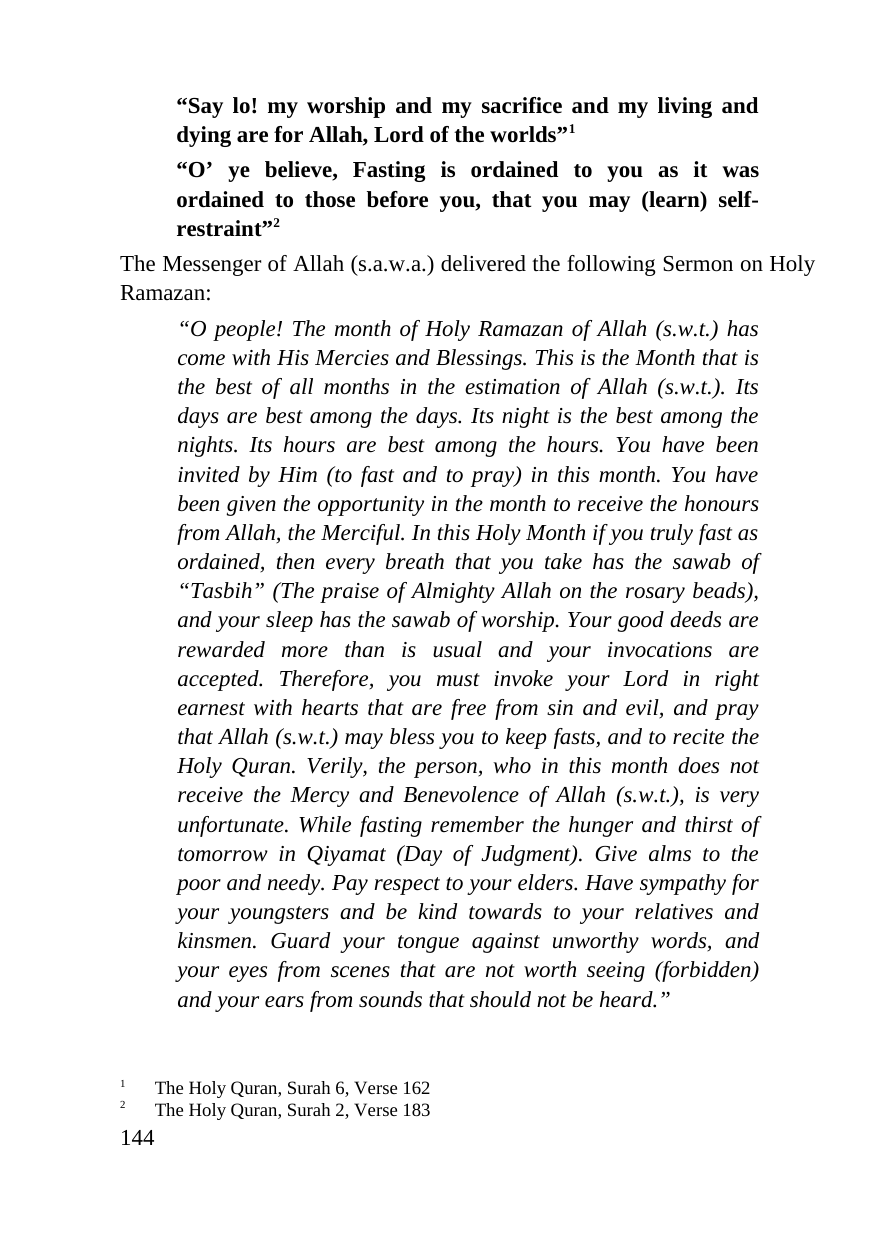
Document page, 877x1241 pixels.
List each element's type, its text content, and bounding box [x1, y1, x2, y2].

text “Say lo! my worship and my sacrifice and my living and dying are for Allah, Lord of the worlds” [176, 90, 760, 148]
text “O people! The month of Holy Ramazan of Allah (s.w.t.) has come with His Mercies and Blessings. This is the Month that is the best of all months in the estimation of Allah (s.w.t.). Its days are best among the days. Its night is the best among the nights. Its hours are best among the hours. You have been invited by Him (to fast and to pray) in this month. You have been given the opportunity in the month to receive the honours from Allah, the Merciful. In this Holy Month if you truly fast as ordained, then every breath that you take has the sawab of “Tasbih” (The praise of Almighty Allah on the rosary beads), and your sleep has the sawab of worship. Your good deeds are rewarded more than is usual and your invocations are accepted. Therefore, you must invoke your Lord in right earnest with hearts that are free from sin and evil, and pray that Allah (s.w.t.) may bless you to keep fasts, and to recite the Holy Quran. Verily, the person, who in this month does not receive the Mercy and Benevolence of Allah (s.w.t.), is very unfortunate. While fasting remember the hunger and thirst of tomorrow in Qiyamat (Day of Judgment). Give alms to the poor and needy. Pay respect to your elders. Have sympathy for your youngsters and be kind towards to your relatives and kinsmen. Guard your tongue against unworthy words, and your eyes from scenes that are not worth seeing (forbidden) and your ears from sounds that should not be heard.” [177, 313, 760, 1013]
text “O’ ye believe, Fasting is ordained to you as it was ordained to those before you, that you may (learn) self-restraint” [176, 154, 760, 242]
text The Messenger of Allah (s.a.w.a.) delivered the following Sermon on Holy Ramazan: [120, 248, 817, 307]
